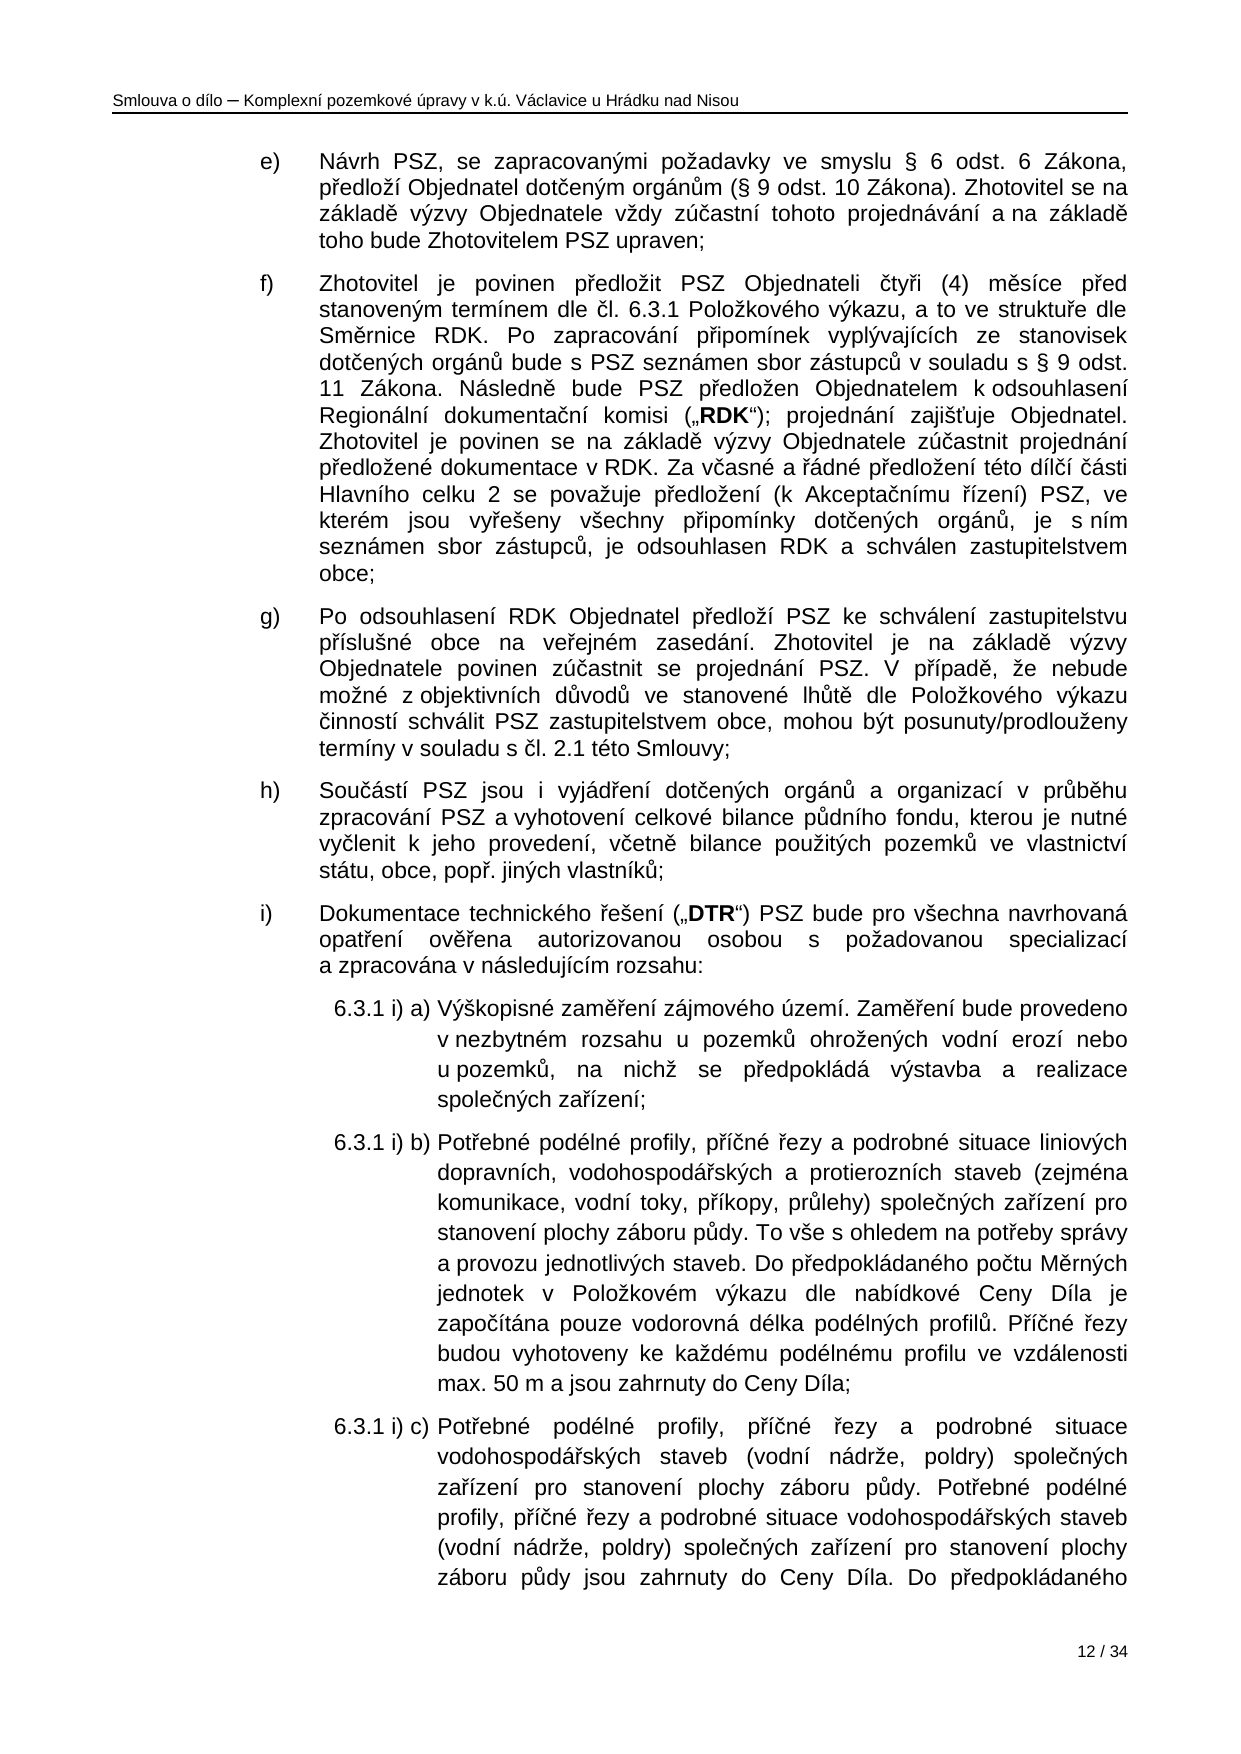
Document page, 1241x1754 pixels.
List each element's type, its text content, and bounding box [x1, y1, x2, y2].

list Návrh PSZ, se zapracovanými požadavky ve smyslu § 6 odst. 6 Zákona, předloží Objednatel dotčeným orgánům (§ 9 odst. 10 Zákona). Zhotovitel se na základě výzvy Objednatele vždy zúčastní tohoto projednávání a na základě toho bude Zhotovitelem PSZ upraven; [260, 148, 1128, 253]
list Zhotovitel je povinen předložit PSZ Objednateli čtyři (4) měsíce před stanoveným termínem dle čl. 6.3.1 Položkového výkazu, a to ve struktuře dle Směrnice RDK. Po zapracování připomínek vyplývajících ze stanovisek dotčených orgánů bude s PSZ seznámen sbor zástupců v souladu s § 9 odst. 11 Zákona. Následně bude PSZ předložen Objednatelem k odsouhlasení Regionální dokumentační komisi („RDK“); projednání zajišťuje Objednatel. Zhotovitel je povinen se na základě výzvy Objednatele zúčastnit projednání předložené dokumentace v RDK. Za včasné a řádné předložení této dílčí části Hlavního celku 2 se považuje předložení (k Akceptačnímu řízení) PSZ, ve kterém jsou vyřešeny všechny připomínky dotčených orgánů, je s ním seznámen sbor zástupců, je odsouhlasen RDK a schválen zastupitelstvem obce; [260, 270, 1128, 586]
list Výškopisné zaměření zájmového území. Zaměření bude provedeno v nezbytném rozsahu u pozemků ohrožených vodní erozí nebo u pozemků, na nichž se předpokládá výstavba a realizace společných zařízení; [334, 995, 1128, 1112]
list Dokumentace technického řešení („DTR“) PSZ bude pro všechna navrhovaná opatření ověřena autorizovanou osobou s požadovanou specializací a zpracována v následujícím rozsahu: [260, 899, 1128, 979]
list Součástí PSZ jsou i vyjádření dotčených orgánů a organizací v průběhu zpracování PSZ a vyhotovení celkové bilance půdního fondu, kterou je nutné vyčlenit k jeho provedení, včetně bilance použitých pozemků ve vlastnictví státu, obce, popř. jiných vlastníků; [260, 777, 1128, 883]
list Potřebné podélné profily, příčné řezy a podrobné situace liniových dopravních, vodohospodářských a protierozních staveb (zejména komunikace, vodní toky, příkopy, průlehy) společných zařízení pro stanovení plochy záboru půdy. To vše s ohledem na potřeby správy a provozu jednotlivých staveb. Do předpokládaného počtu Měrných jednotek v Položkovém výkazu dle nabídkové Ceny Díla je započítána pouze vodorovná délka podélných profilů. Příčné řezy budou vyhotoveny ke každému podélnému profilu ve vzdálenosti max. 50 m a jsou zahrnuty do Ceny Díla; [334, 1129, 1128, 1397]
list Po odsouhlasení RDK Objednatel předloží PSZ ke schválení zastupitelstvu příslušné obce na veřejném zasedání. Zhotovitel je na základě výzvy Objednatele povinen zúčastnit se projednání PSZ. V případě, že nebude možné z objektivních důvodů ve stanovené lhůtě dle Položkového výkazu činností schválit PSZ zastupitelstvem obce, mohou být posunuty/prodlouženy termíny v souladu s čl. 2.1 této Smlouvy; [260, 603, 1128, 761]
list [334, 1413, 1128, 1590]
